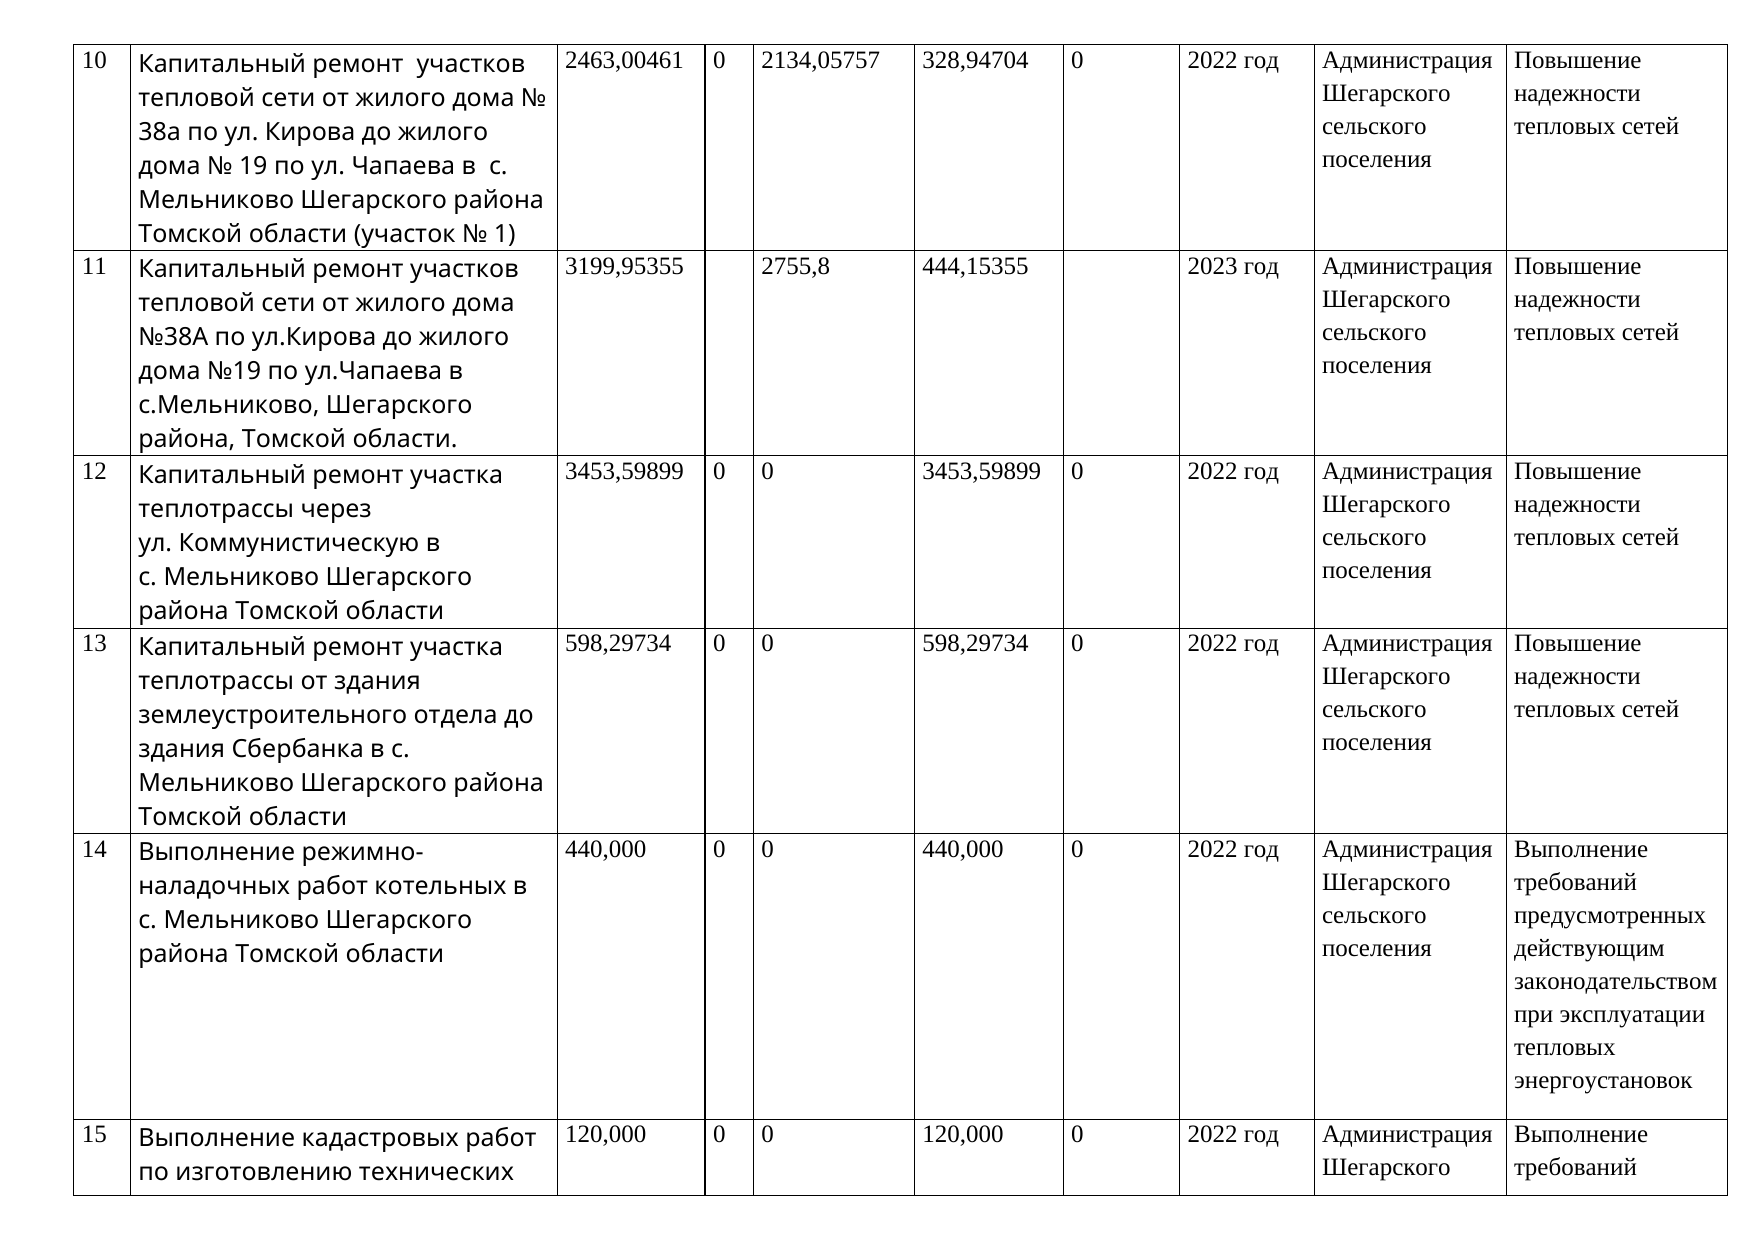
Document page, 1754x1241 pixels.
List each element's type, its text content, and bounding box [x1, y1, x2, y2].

table_cell Капитальный ремонт участков тепловой сети от жилого дома № 38а по ул. Кирова до жилого дома № 19 по ул. Чапаева в с. Мельниково Шегарского района Томской области (участок № 1) [131, 45, 557, 250]
table_cell Выполнение режимно-наладочных работ котельных в с. Мельниково Шегарского района Томской области [131, 834, 557, 1118]
table_cell 440,000 [915, 834, 1063, 1118]
table_cell 0 [706, 1120, 753, 1195]
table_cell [1315, 45, 1506, 250]
table_cell Администрация Шегарского сельского поселения [1315, 456, 1506, 627]
table_cell 2463,00461 [558, 45, 704, 250]
table_cell 2022 год [1180, 629, 1314, 833]
table_cell Выполнение требований предусмотренных действующим законодательством при эксплуатации тепловых энергоустановок [1507, 834, 1727, 1118]
table_cell 444,15355 [915, 251, 1063, 455]
table_cell 2022 год [1180, 1120, 1314, 1195]
table_cell 0 [706, 45, 753, 250]
table_cell Администрация Шегарского сельского поселения [1315, 629, 1506, 833]
table_cell 2134,05757 [754, 45, 914, 250]
table_cell 120,000 [915, 1120, 1063, 1195]
table_cell 0 [1064, 45, 1179, 250]
table_cell 0 [706, 629, 753, 833]
table_cell 2022 год [1180, 456, 1314, 627]
table_cell 598,29734 [915, 629, 1063, 833]
table_cell 0 [706, 834, 753, 1118]
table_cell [1507, 45, 1727, 250]
table_cell [1064, 251, 1179, 455]
table_cell 3453,59899 [915, 456, 1063, 627]
table_cell 598,29734 [558, 629, 704, 833]
table_cell 11 [74, 251, 130, 455]
table_cell 0 [1064, 456, 1179, 627]
table_cell 440,000 [558, 834, 704, 1118]
table_cell 2023 год [1180, 251, 1314, 455]
table_cell Повышение надежности тепловых сетей [1507, 629, 1727, 833]
table_cell 2755,8 [754, 251, 914, 455]
table_cell 0 [1064, 1120, 1179, 1195]
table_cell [131, 1120, 557, 1195]
table_cell 12 [74, 456, 130, 627]
table_cell 0 [754, 1120, 914, 1195]
table_cell Капитальный ремонт участков тепловой сети от жилого дома №38А по ул.Кирова до жилого дома №19 по ул.Чапаева в с.Мельниково, Шегарского района, Томской области. [131, 251, 557, 455]
table_cell Администрация Шегарского сельского поселения [1315, 251, 1506, 455]
table_cell 0 [706, 456, 753, 627]
table_cell 10 [74, 45, 130, 250]
table_cell 0 [1064, 629, 1179, 833]
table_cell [1507, 1120, 1727, 1195]
table_cell Администрация Шегарского сельского поселения [1315, 834, 1506, 1118]
table_cell 15 [74, 1120, 130, 1195]
table_cell Повышение надежности тепловых сетей [1507, 251, 1727, 455]
table_cell 14 [74, 834, 130, 1118]
table_cell 2022 год [1180, 834, 1314, 1118]
table_cell 0 [754, 834, 914, 1118]
table_cell 2022 год [1180, 45, 1314, 250]
table_cell Повышение надежности тепловых сетей [1507, 456, 1727, 627]
table_cell Капитальный ремонт участка теплотрассы через ул. Коммунистическую в с. Мельниково Шегарского района Томской области [131, 456, 557, 627]
table_cell 0 [1064, 834, 1179, 1118]
table_cell 120,000 [558, 1120, 704, 1195]
table_cell 13 [74, 629, 130, 833]
table_cell 0 [754, 456, 914, 627]
table_cell 3453,59899 [558, 456, 704, 627]
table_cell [1315, 1120, 1506, 1195]
table_cell 0 [754, 629, 914, 833]
table_cell Капитальный ремонт участка теплотрассы от здания землеустроительного отдела до здания Сбербанка в с. Мельниково Шегарского района Томской области [131, 629, 557, 833]
table_cell 3199,95355 [558, 251, 704, 455]
table_cell [706, 251, 753, 455]
table_cell 328,94704 [915, 45, 1063, 250]
